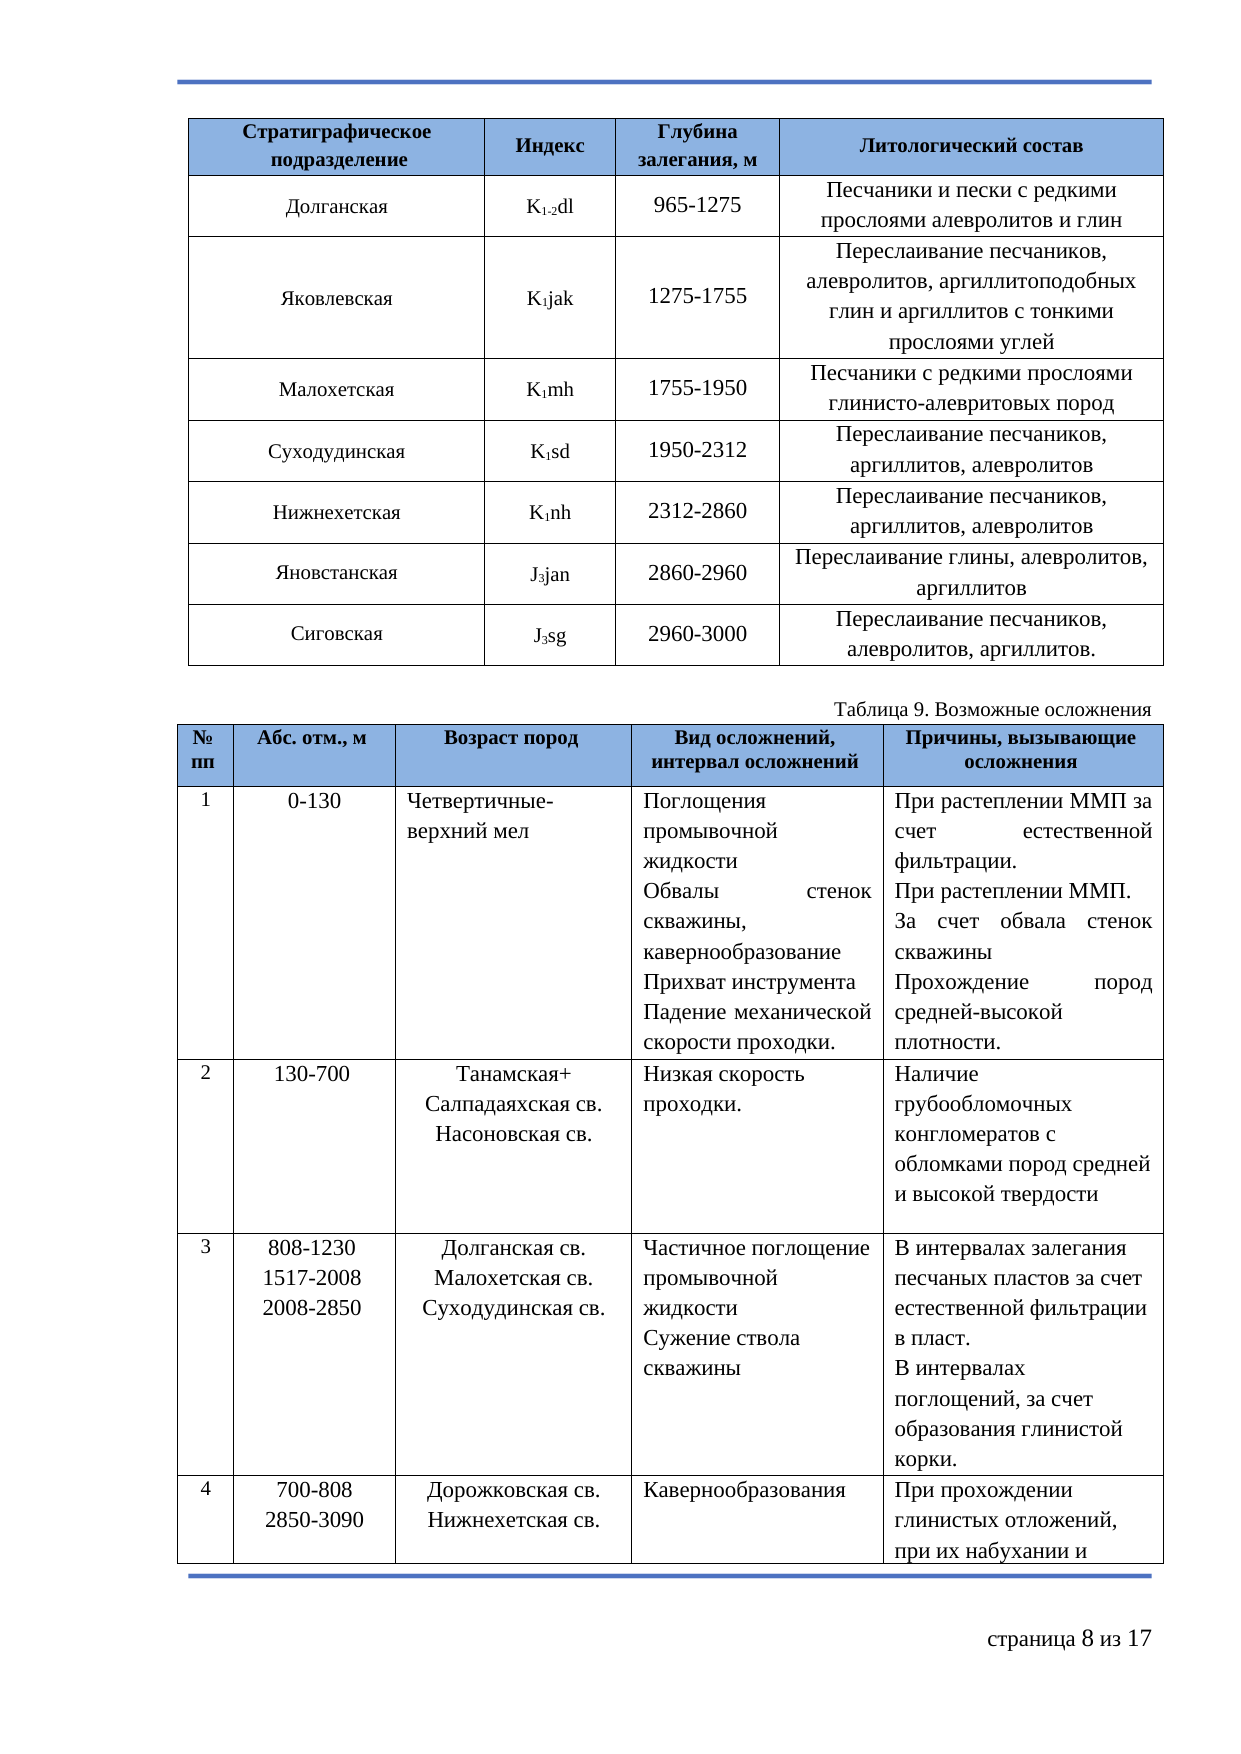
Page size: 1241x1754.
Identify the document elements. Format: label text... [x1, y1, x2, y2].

table_cell K1nh [485, 482, 615, 542]
table_cell 3 [178, 1234, 233, 1475]
table_cell Переслаивание песчаников, аргиллитов, алевролитов [780, 482, 1163, 542]
table_cell Нижнехетская [189, 482, 484, 542]
table_cell Малохетская [189, 359, 484, 419]
table_header Вид осложнений, интервал осложнений [632, 725, 883, 786]
table_cell Переслаивание песчаников, аргиллитов, алевролитов [780, 421, 1163, 481]
table_cell Песчаники и пески с редкими прослоями алевролитов и глин [780, 176, 1163, 236]
table_cell Сиговская [189, 605, 484, 665]
table_cell Песчаники с редкими прослоями глинисто-алевритовых пород [780, 359, 1163, 419]
table_cell При растеплении ММП за счет естественной фильтрации. При растеплении ММП. За счет обвала стенок скважины Прохождение пород средней-высокой плотности. [884, 787, 1163, 1059]
table_cell K1sd [485, 421, 615, 481]
table_cell K1jak [485, 237, 615, 358]
table_header Индекс [485, 119, 615, 175]
table_cell Переслаивание глины, алевролитов, аргиллитов [780, 544, 1163, 604]
table_cell Низкая скорость проходки. [632, 1060, 883, 1232]
table_header Литологический состав [780, 119, 1163, 175]
table_cell J3sg [485, 605, 615, 665]
table_cell 1755-1950 [616, 359, 779, 419]
table_cell Суходудинская [189, 421, 484, 481]
table_header Возраст пород [396, 725, 631, 786]
table_cell Долганская св. Малохетская св. Суходудинская св. [396, 1234, 631, 1475]
table_cell 2860-2960 [616, 544, 779, 604]
table_cell 1950-2312 [616, 421, 779, 481]
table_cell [884, 1476, 1163, 1563]
table_header Стратиграфическое подразделение [189, 119, 484, 175]
table_cell Переслаивание песчаников, алевролитов, аргиллитов. [780, 605, 1163, 665]
table_cell Наличие грубообломочных конгломератов с обломками пород средней и высокой твердости [884, 1060, 1163, 1232]
table_cell 0-130 [234, 787, 395, 1059]
table_cell Яновстанская [189, 544, 484, 604]
table_cell Кавернообразования [632, 1476, 883, 1563]
table_header № пп [178, 725, 233, 786]
table_cell J3jan [485, 544, 615, 604]
table_cell В интервалах залегания песчаных пластов за счет естественной фильтрации в пласт. В интервалах поглощений, за счет образования глинистой корки. [884, 1234, 1163, 1475]
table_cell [396, 1476, 631, 1563]
table_cell K1-2dl [485, 176, 615, 236]
table_header Причины, вызывающие осложнения [884, 725, 1163, 786]
table_cell 2 [178, 1060, 233, 1232]
table_cell 2312-2860 [616, 482, 779, 542]
table_cell 4 [178, 1476, 233, 1563]
table_cell Танамская+ Салпадаяхская св. Насоновская св. [396, 1060, 631, 1232]
table_cell 700-808 2850-3090 3090-3150 [234, 1476, 395, 1563]
table_cell 965-1275 [616, 176, 779, 236]
table_cell Частичное поглощение промывочной жидкости Сужение ствола скважины [632, 1234, 883, 1475]
table_cell Долганская [189, 176, 484, 236]
table_cell 1275-1755 [616, 237, 779, 358]
table_cell 130-700 [234, 1060, 395, 1232]
table_cell Переслаивание песчаников, алевролитов, аргиллитоподобных глин и аргиллитов с тонкими прослоями углей [780, 237, 1163, 358]
table_cell Яковлевская [189, 237, 484, 358]
table_cell 808-1230 1517-2008 2008-2850 [234, 1234, 395, 1475]
table_header Глубина залегания, м [616, 119, 779, 175]
table_cell 2960-3000 [616, 605, 779, 665]
table_header Абс. отм., м [234, 725, 395, 786]
table_cell Четвертичные- верхний мел [396, 787, 631, 1059]
table_cell Поглощения промывочной жидкости Обвалы стенок скважины, кавернообразование Прихват инструмента Падение механической скорости проходки. [632, 787, 883, 1059]
table_cell 1 [178, 787, 233, 1059]
text Таблица 9. Возможные осложнения [177, 697, 1152, 721]
table_cell K1mh [485, 359, 615, 419]
